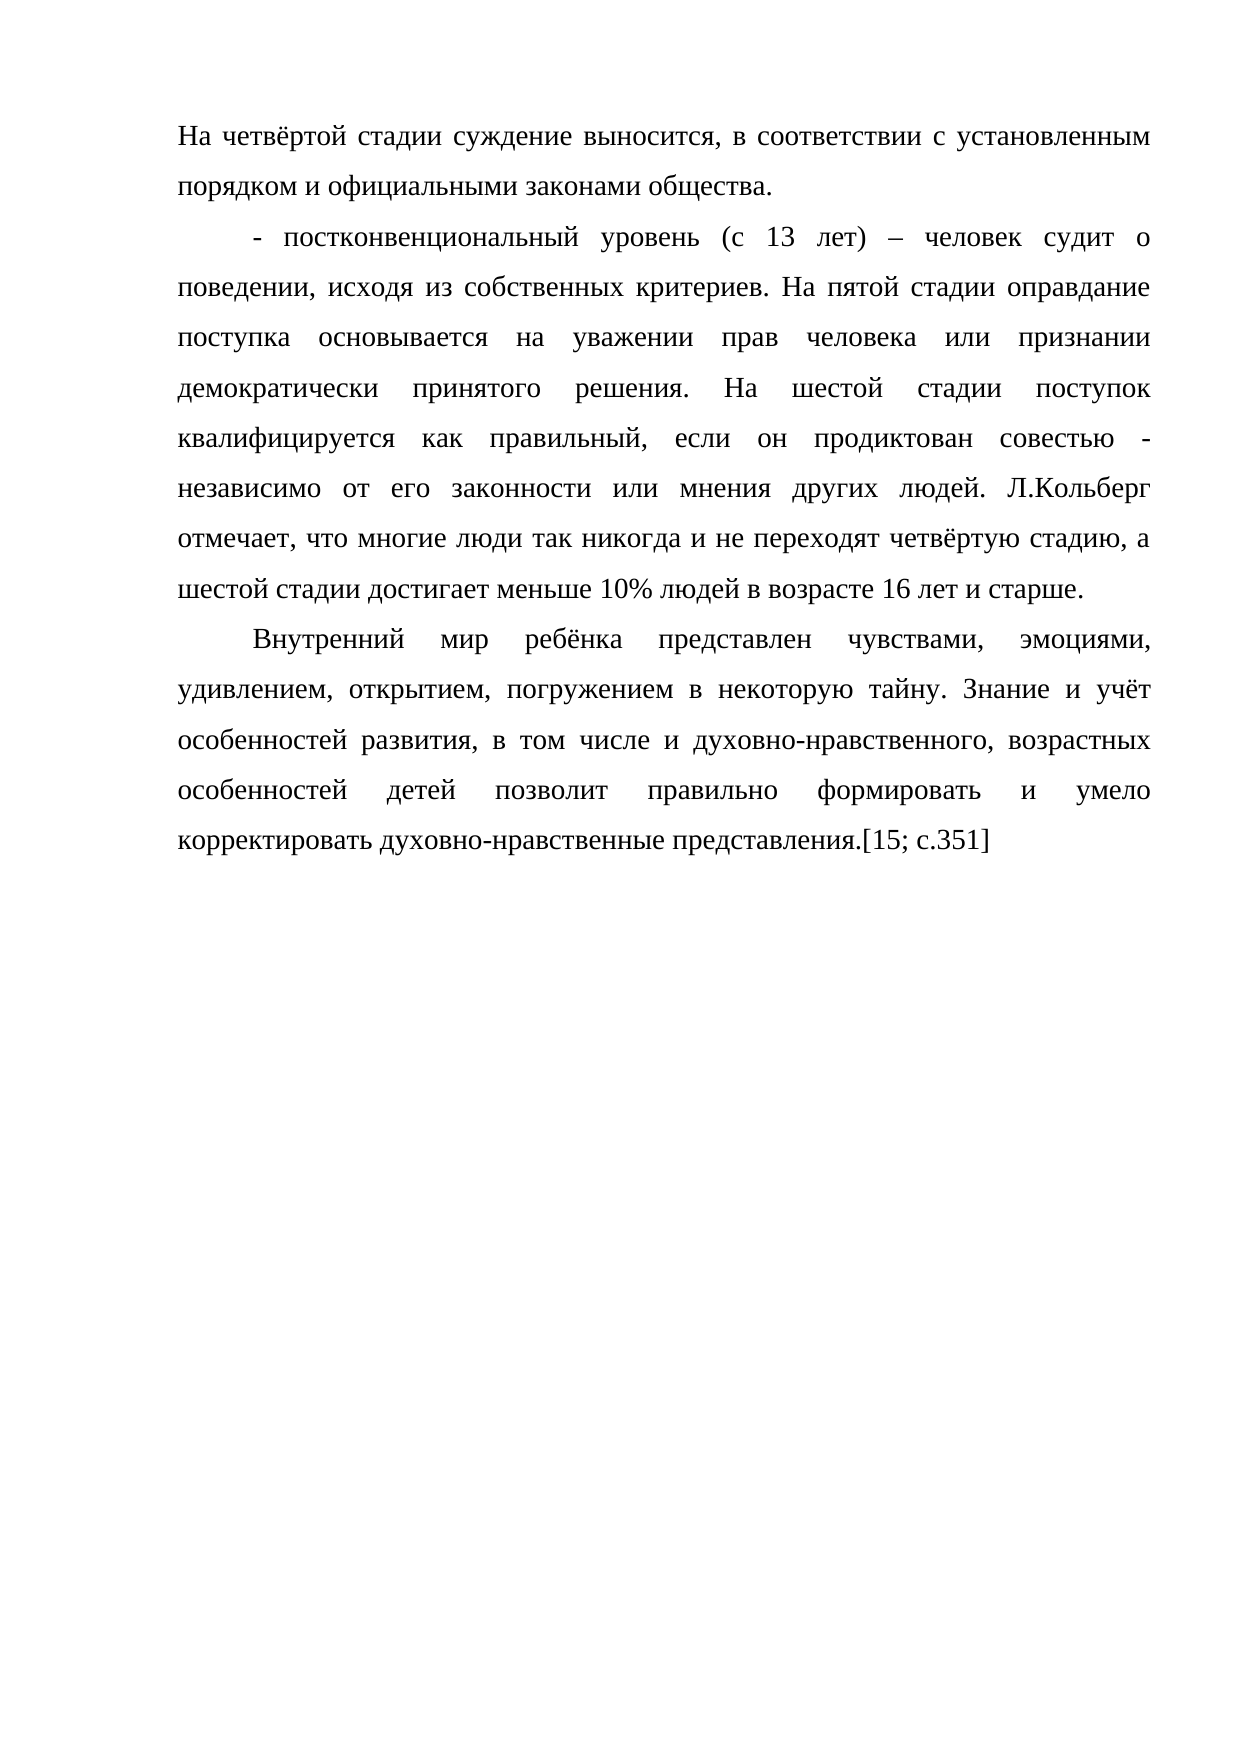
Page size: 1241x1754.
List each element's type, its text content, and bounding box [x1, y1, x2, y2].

text Внутренний мир ребёнка представлен чувствами, эмоциями, удивлением, открытием, погружением в некоторую тайну. Знание и учёт особенностей развития, в том числе и духовно-нравственного, возрастных особенностей детей позволит правильно формировать и умело корректировать духовно-нравственные представления.[15; с.351] [177, 621, 1152, 856]
text - постконвенциональный уровень (с 13 лет) – человек судит о поведении, исходя из собственных критериев. На пятой стадии оправдание поступка основывается на уважении прав человека или признании демократически принятого решения. На шестой стадии поступок квалифицируется как правильный, если он продиктован совестью - независимо от его законности или мнения других людей. Л.Кольберг отмечает, что многие люди так никогда и не переходят четвёртую стадию, а шестой стадии достигает меньше 10% людей в возрасте 16 лет и старше. [177, 219, 1152, 604]
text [177, 118, 1152, 202]
